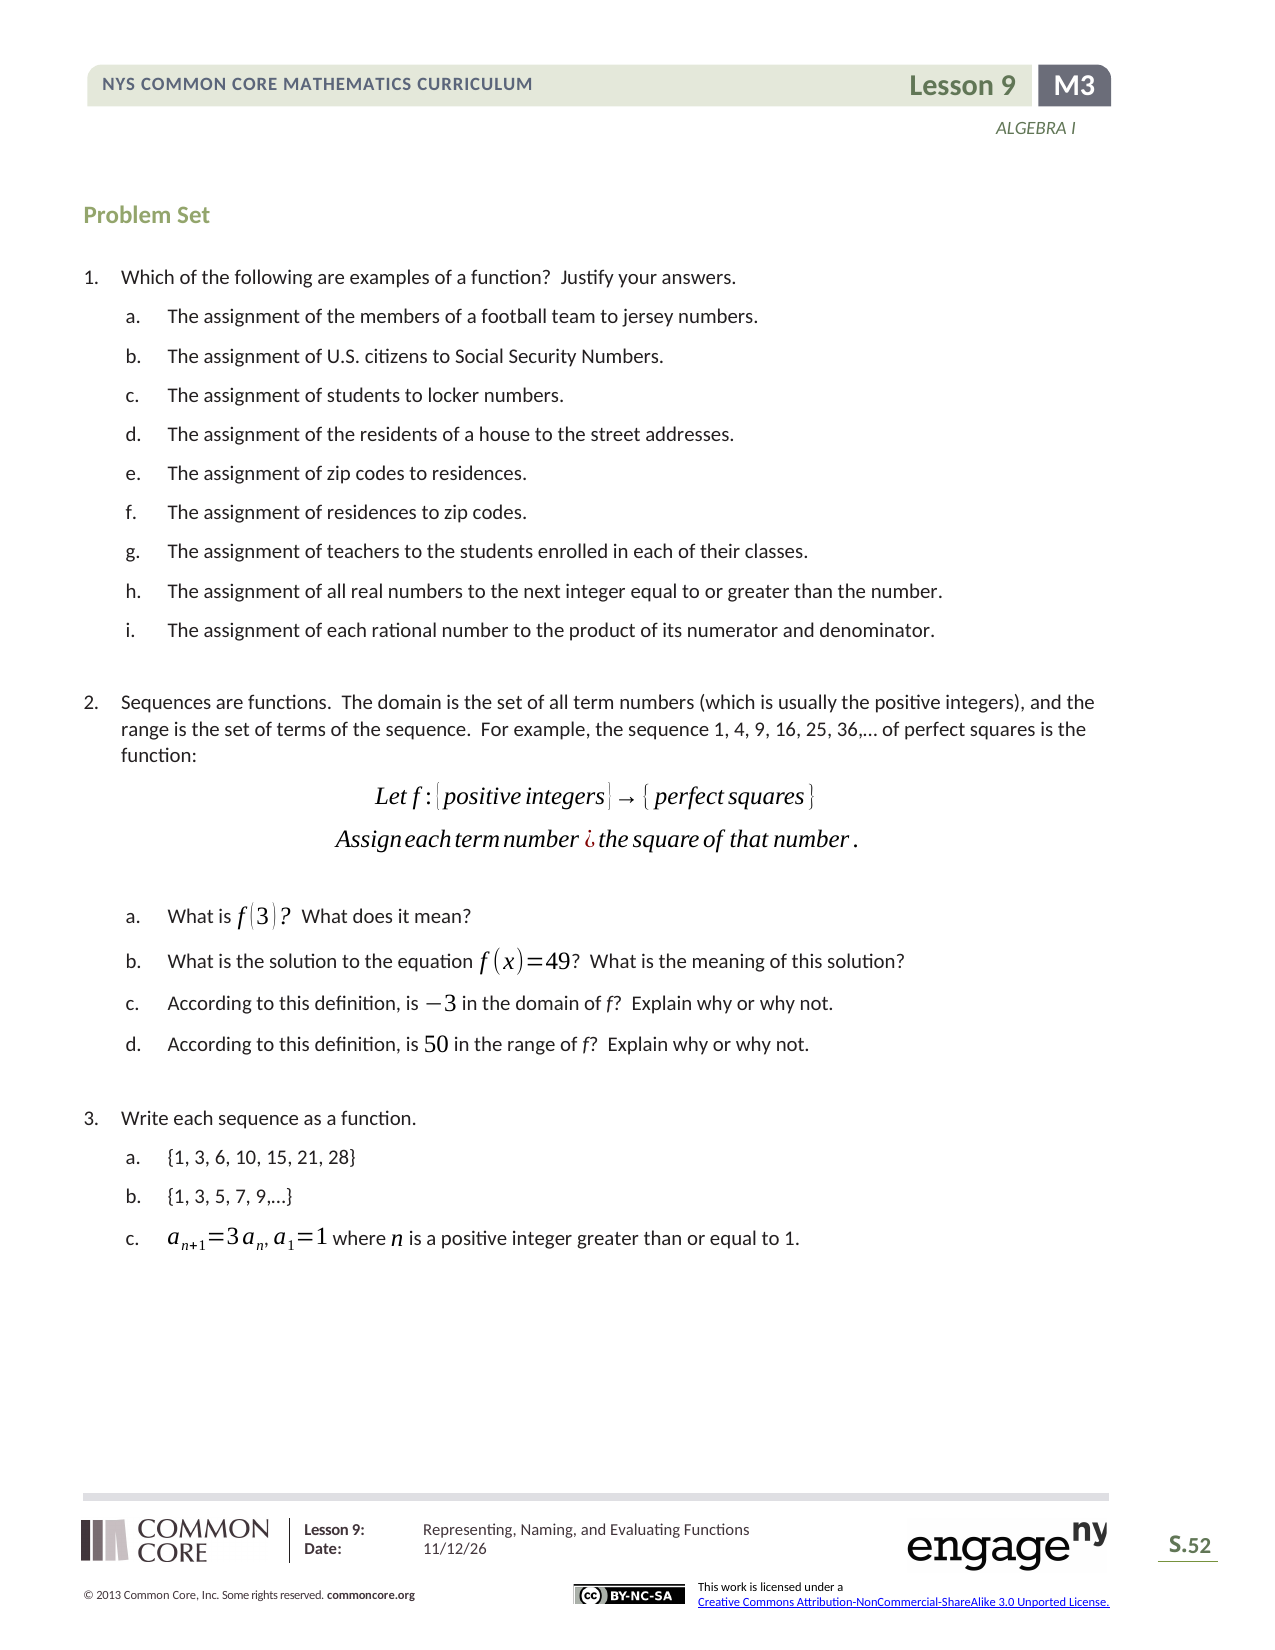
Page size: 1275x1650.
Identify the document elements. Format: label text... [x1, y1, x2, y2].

picture [906, 1518, 1107, 1573]
text Problem Set [83, 200, 1108, 229]
text Sequences are functions. The domain is the set of all term numbers (which is usually the positive integers), and the range is the set of terms of the sequence. For example, the sequence 1, 4, 9, 16, 25, 36,… of perfect squares is the function: [83, 689, 1108, 768]
list The assignment of the residents of a house to the street addresses. [125, 421, 1108, 447]
list According to this definition, is in the range of f? Explain why or why not. [125, 1031, 1108, 1058]
list The assignment of all real numbers to the next integer equal to or greater than the number. [125, 578, 1108, 603]
list According to this definition, is in the domain of f? Explain why or why not. [125, 989, 1108, 1017]
list What is the solution to the equation ? What is the meaning of this solution? [125, 946, 1108, 976]
list The assignment of residences to zip codes. [125, 499, 1108, 525]
picture [81, 1517, 269, 1562]
list {1, 3, 5, 7, 9,…} [125, 1183, 1108, 1209]
list Which of the following are examples of a function? Justify your answers. [83, 264, 1108, 290]
list The assignment of each rational number to the product of its numerator and denominator. [125, 617, 1108, 642]
list The assignment of the members of a football team to jersey numbers. [125, 304, 1108, 329]
list The assignment of students to locker numbers. [125, 382, 1108, 407]
list What is What does it mean? [125, 901, 1108, 932]
list The assignment of U.S. citizens to Social Security Numbers. [125, 343, 1108, 368]
list The assignment of zip codes to residences. [125, 460, 1108, 486]
list The assignment of teachers to the students enrolled in each of their classes. [125, 539, 1108, 564]
text Write each sequence as a function. [83, 1105, 1108, 1130]
list , where is a positive integer greater than or equal to 1. [125, 1222, 1108, 1254]
list {1, 3, 6, 10, 15, 21, 28} [125, 1144, 1108, 1169]
picture [572, 1584, 685, 1604]
